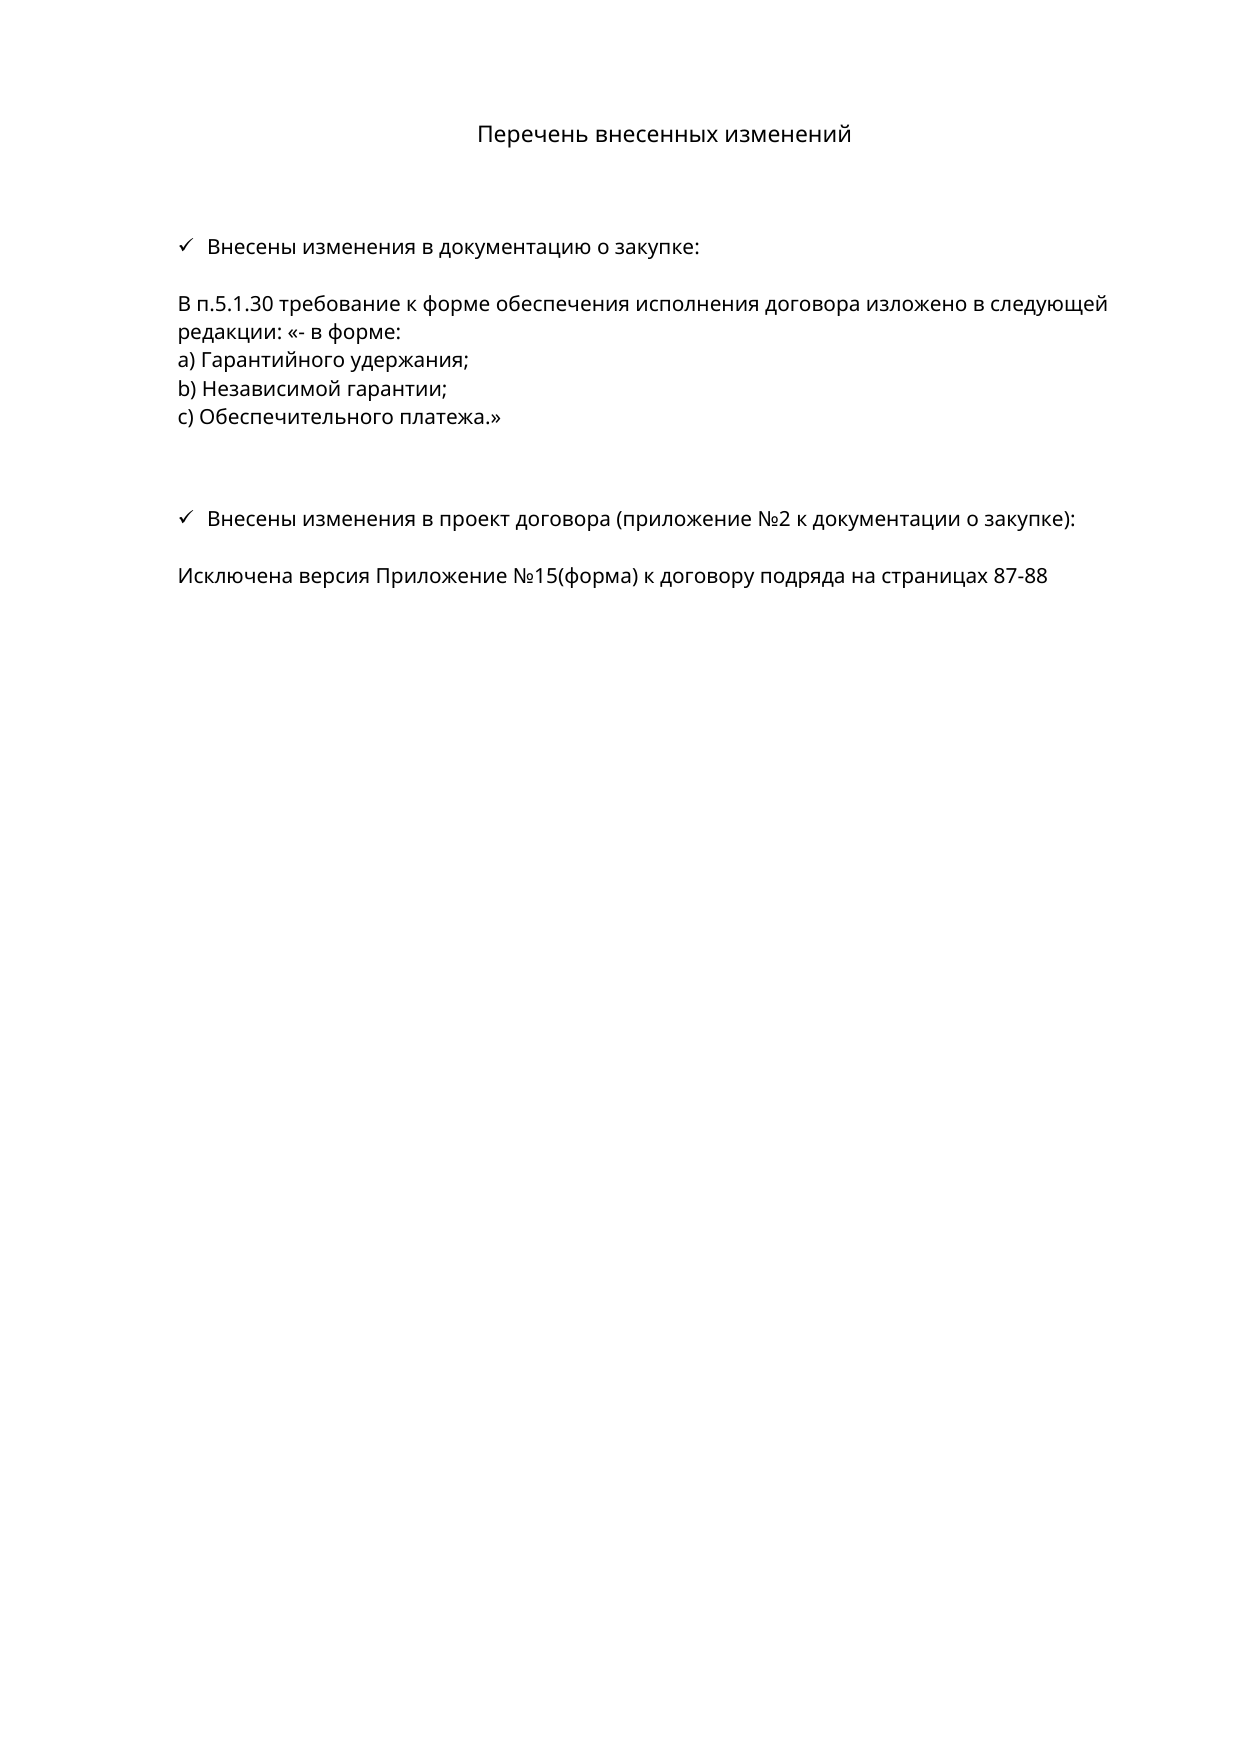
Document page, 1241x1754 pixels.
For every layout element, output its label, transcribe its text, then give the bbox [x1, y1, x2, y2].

text Исключена версия Приложение №15(форма) к договору подряда на страницах 87-88 [177, 561, 1152, 590]
text c) Обеспечительного платежа.» [177, 402, 1152, 431]
text a) Гарантийного удержания; [177, 346, 1152, 374]
text Перечень внесенных изменений [177, 118, 1152, 149]
text b) Независимой гарантии; [177, 374, 1152, 402]
list Внесены изменения в документацию о закупке: [177, 232, 1152, 260]
text В п.5.1.30 требование к форме обеспечения исполнения договора изложено в следующей редакции: «- в форме: [177, 289, 1152, 346]
list Внесены изменения в проект договора (приложение №2 к документации о закупке): [177, 504, 1152, 533]
